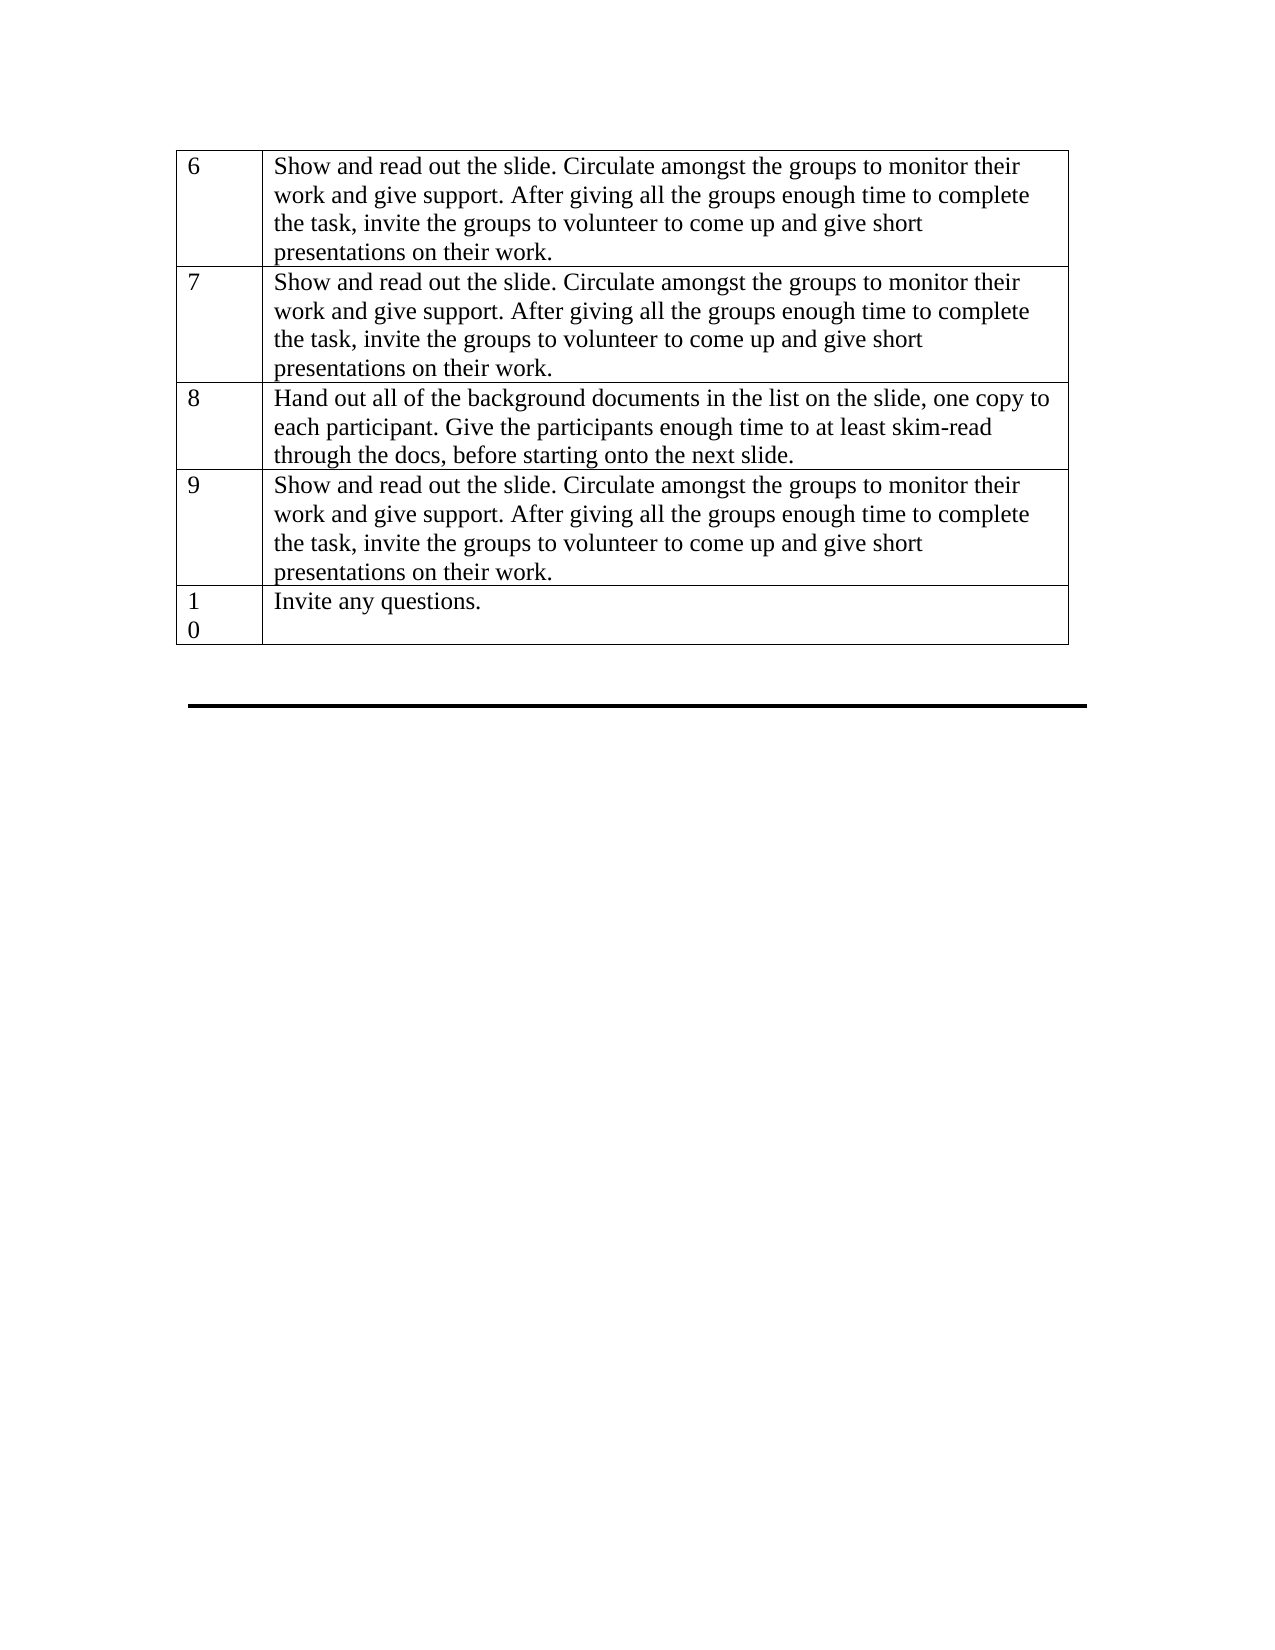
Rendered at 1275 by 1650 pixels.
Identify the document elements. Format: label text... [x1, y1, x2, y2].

table_cell Invite any questions. [263, 586, 1068, 644]
table_cell 9 [177, 470, 262, 585]
table_cell Hand out all of the background documents in the list on the slide, one copy to each participant. Give the participants enough time to at least skim-read through the docs, before starting onto the next slide. [263, 383, 1068, 469]
table_cell Show and read out the slide. Circulate amongst the groups to monitor their work and give support. After giving all the groups enough time to complete the task, invite the groups to volunteer to come up and give short presentations on their work. [263, 470, 1068, 585]
table_cell Show and read out the slide. Circulate amongst the groups to monitor their work and give support. After giving all the groups enough time to complete the task, invite the groups to volunteer to come up and give short presentations on their work. [263, 267, 1068, 382]
table_cell 6 [177, 151, 262, 266]
table_cell 7 [177, 267, 262, 382]
table_cell Show and read out the slide. Circulate amongst the groups to monitor their work and give support. After giving all the groups enough time to complete the task, invite the groups to volunteer to come up and give short presentations on their work. [263, 151, 1068, 266]
table_cell 10 [177, 586, 262, 644]
table_cell 8 [177, 383, 262, 469]
